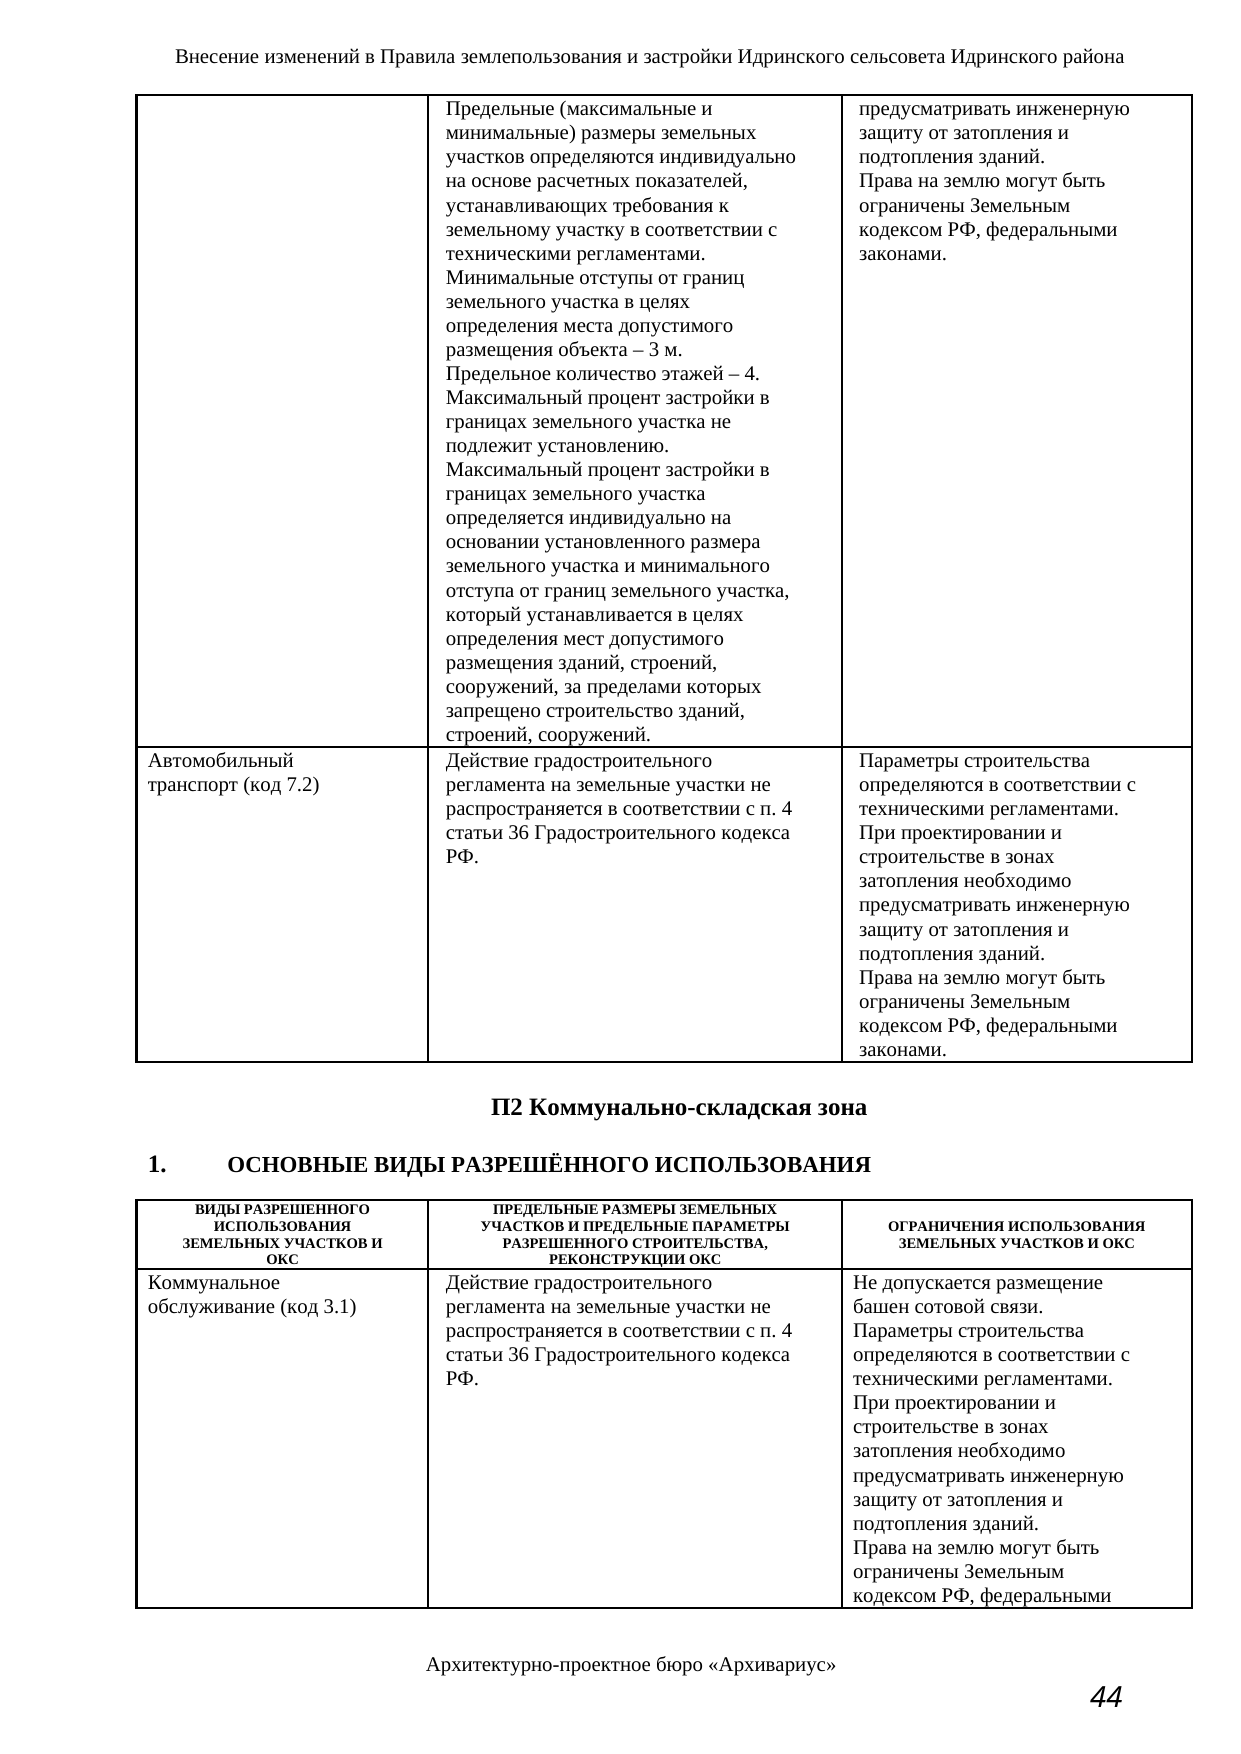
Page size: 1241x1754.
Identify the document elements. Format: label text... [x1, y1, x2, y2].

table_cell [843, 96, 1191, 746]
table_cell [429, 1270, 841, 1607]
table_header ВИДЫ РАЗРЕШЕННОГО ИСПОЛЬЗОВАНИЯ ЗЕМЕЛЬНЫХ УЧАСТКОВ И ОКС [138, 1201, 427, 1268]
table_cell Действие градостроительного регламента на земельные участки не распространяется в соответствии с п. 4 статьи 36 Градостроительного кодекса РФ. [429, 748, 841, 1061]
table_header ОГРАНИЧЕНИЯ ИСПОЛЬЗОВАНИЯ ЗЕМЕЛЬНЫХ УЧАСТКОВ И ОКС [843, 1201, 1191, 1268]
table_header ПРЕДЕЛЬНЫЕ РАЗМЕРЫ ЗЕМЕЛЬНЫХ УЧАСТКОВ И ПРЕДЕЛЬНЫЕ ПАРАМЕТРЫ РАЗРЕШЕННОГО СТРОИТЕЛЬСТВА, РЕКОНСТРУКЦИИ ОКС [429, 1201, 841, 1268]
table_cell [429, 96, 841, 746]
list ОСНОВНЫЕ ВИДЫ РАЗРЕШЁННОГО ИСПОЛЬЗОВАНИЯ [148, 1149, 1152, 1178]
table_cell Параметры строительства определяются в соответствии с техническими регламентами. При проектировании и строительстве в зонах затопления необходимо предусматривать инженерную защиту от затопления и подтопления зданий. Права на землю могут быть ограничены Земельным кодексом РФ, федеральными законами. [843, 748, 1191, 1061]
table_cell Автомобильный транспорт (код 7.2) [138, 748, 427, 1061]
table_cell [138, 96, 427, 746]
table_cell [138, 1270, 427, 1607]
text П2 Коммунально-складская зона [148, 1092, 1152, 1120]
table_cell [843, 1270, 1191, 1607]
